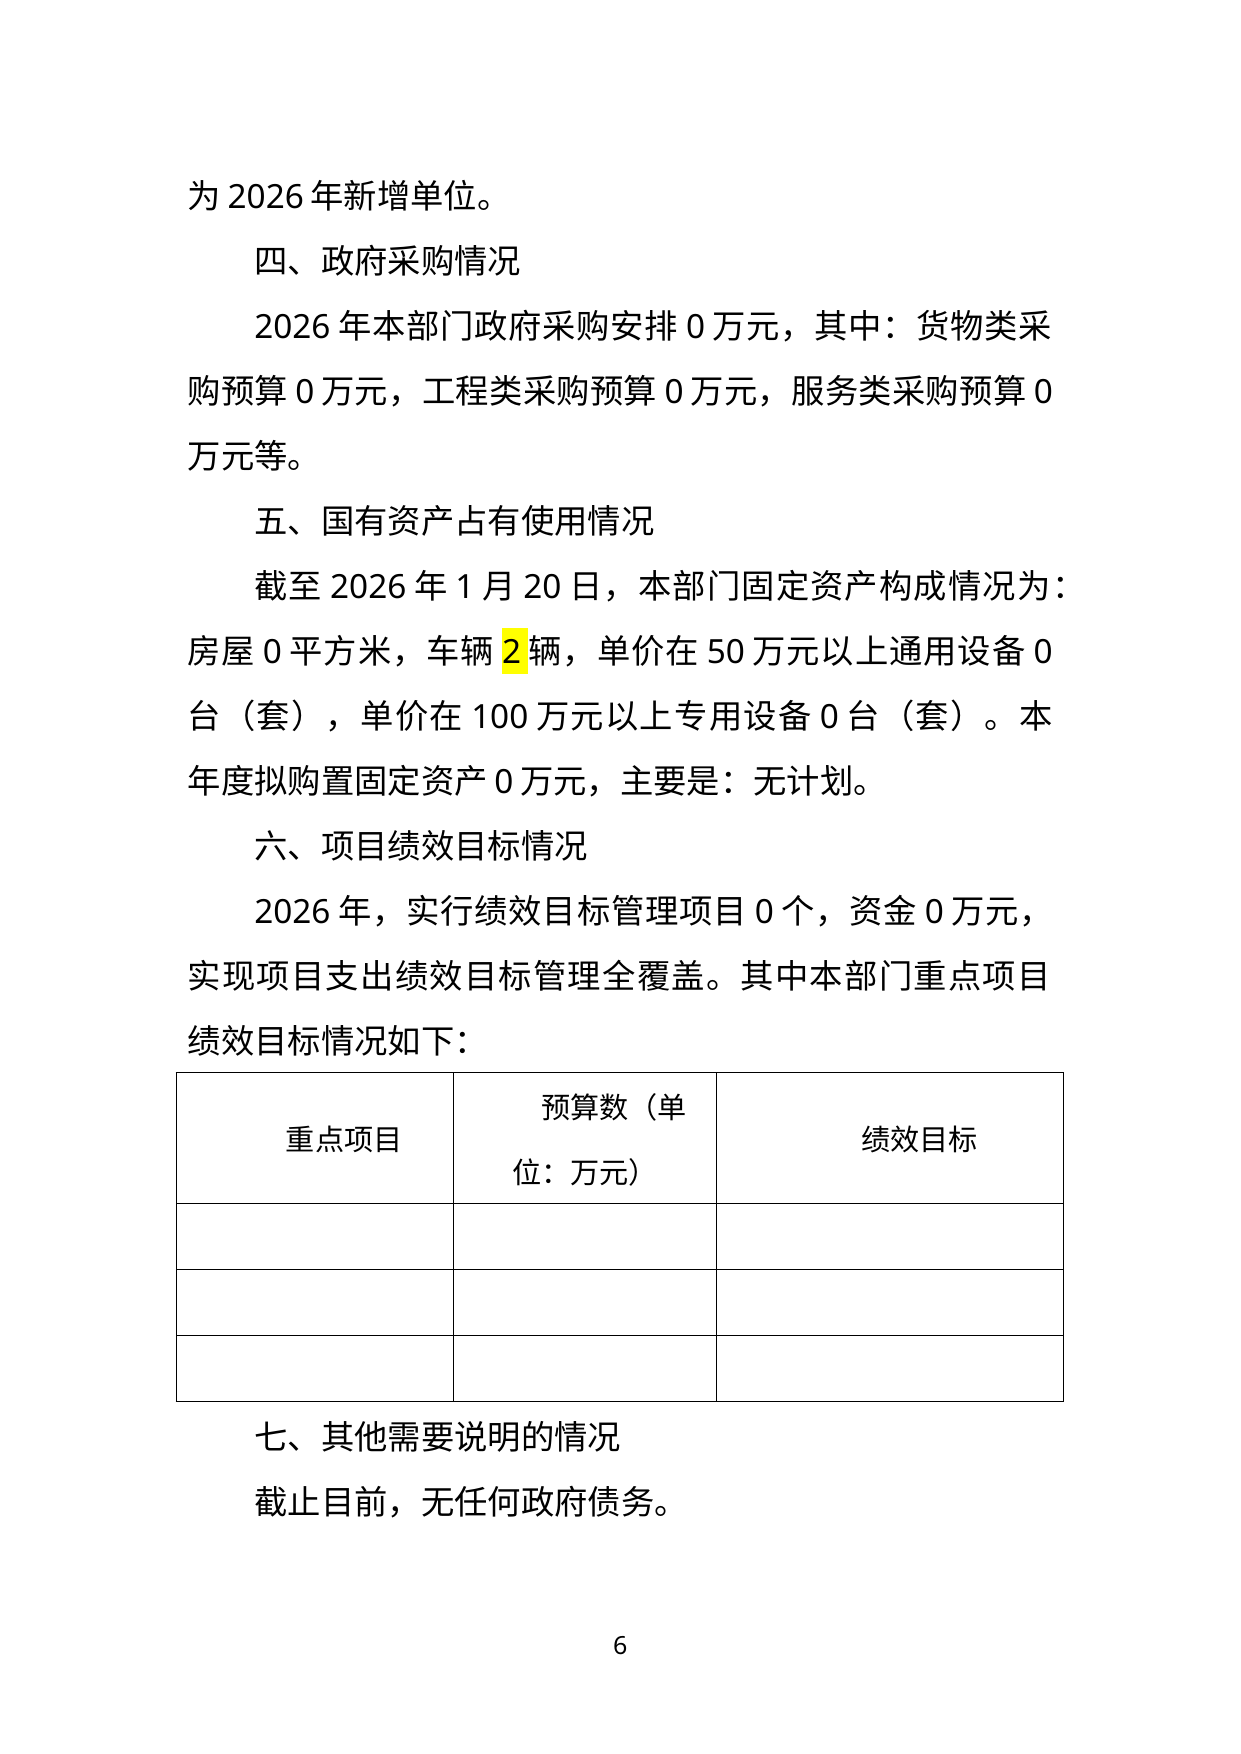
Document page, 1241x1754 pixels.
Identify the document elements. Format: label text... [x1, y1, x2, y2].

text 截止目前，无任何政府债务。 [187, 1467, 1053, 1532]
list 其他需要说明的情况 [187, 1402, 1053, 1467]
table_cell [454, 1336, 716, 1401]
table_cell [177, 1204, 453, 1269]
text 2026年，实行绩效目标管理项目0个，资金0万元，实现项目支出绩效目标管理全覆盖。其中本部门重点项目绩效目标情况如下： [187, 877, 1053, 1072]
table_header 绩效目标 [717, 1073, 1063, 1203]
table_cell [717, 1336, 1063, 1401]
table_header 预算数（单位：万元） [454, 1073, 716, 1203]
table_cell [717, 1204, 1063, 1269]
text 五、国有资产占有使用情况 [187, 487, 1053, 552]
table_cell [717, 1270, 1063, 1335]
text 四、政府采购情况 [187, 227, 1053, 292]
text 2026年本部门政府采购安排0万元，其中：货物类采购预算0万元，工程类采购预算0万元，服务类采购预算0万元等。 [187, 292, 1053, 487]
table_cell [177, 1336, 453, 1401]
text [187, 162, 1053, 227]
table_cell [454, 1270, 716, 1335]
text 六、项目绩效目标情况 [187, 812, 1053, 877]
table_cell [454, 1204, 716, 1269]
table_cell [177, 1270, 453, 1335]
table_header 重点项目 [177, 1073, 453, 1203]
text 截至2026年1月20日，本部门固定资产构成情况为：房屋0平方米，车辆2辆，单价在50万元以上通用设备0台（套），单价在100万元以上专用设备0台（套）。本年度拟购置固定资产0万元，主要是：无计划。 [187, 552, 1053, 812]
